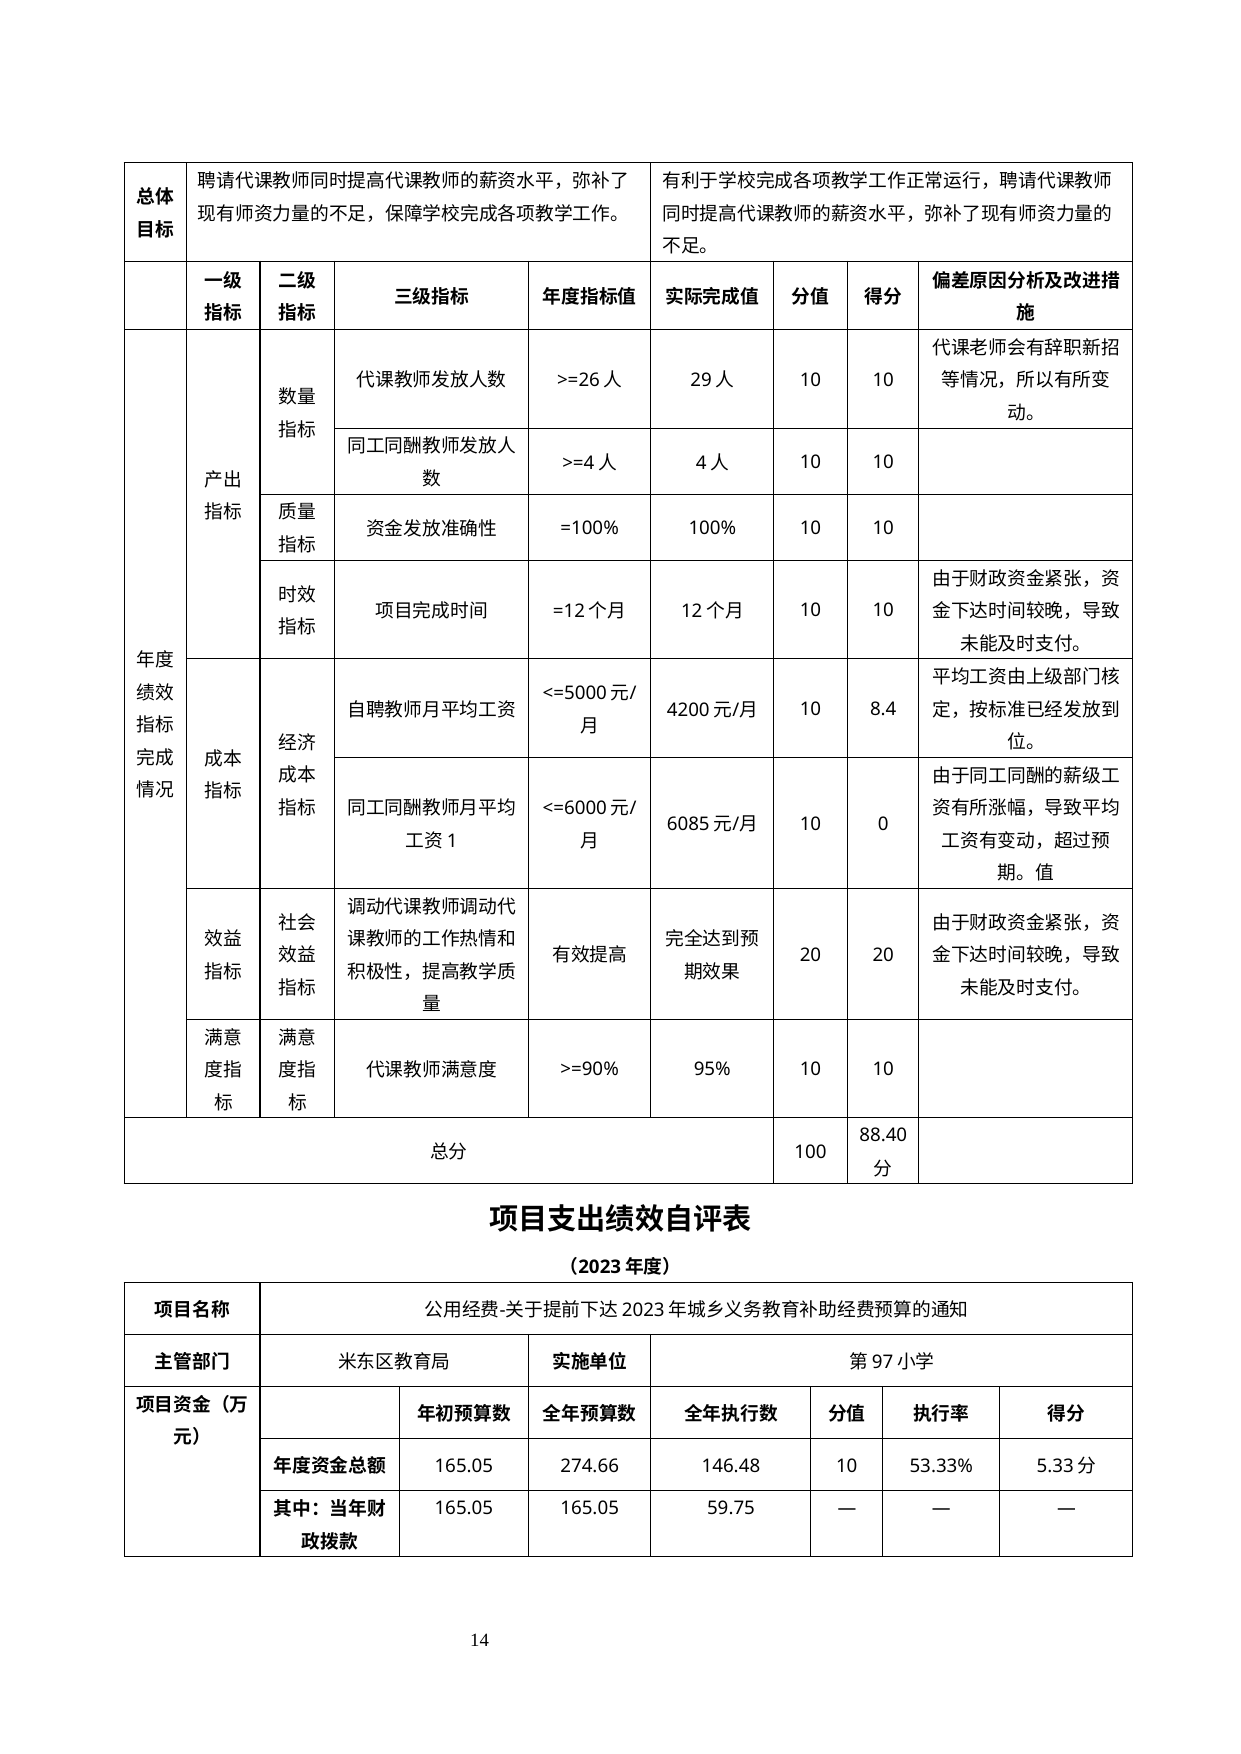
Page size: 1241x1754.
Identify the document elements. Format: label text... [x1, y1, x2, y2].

table_cell — [883, 1491, 999, 1556]
table_cell 二级指标 [261, 262, 334, 329]
table_cell 执行率 [883, 1387, 999, 1438]
table_cell <=5000元/月 [529, 659, 650, 757]
table_cell — [811, 1491, 882, 1556]
table_cell >=4人 [529, 429, 650, 493]
table_cell 同工同酬教师发放人数 [335, 429, 528, 493]
table_cell 代课教师满意度 [335, 1020, 528, 1117]
table_cell 分值 [811, 1387, 882, 1438]
table_cell 经济成本指标 [261, 659, 334, 888]
table_cell 有利于学校完成各项教学工作正常运行，聘请代课教师同时提高代课教师的薪资水平，弥补了现有师资力量的不足。 [651, 163, 1132, 261]
table_cell 146.48 [651, 1439, 810, 1490]
table_cell 10 [774, 330, 847, 427]
table_cell <=6000元/月 [529, 758, 650, 888]
table_cell [125, 262, 186, 329]
table_cell 满意度指标 [261, 1020, 334, 1117]
table_cell 成本指标 [187, 659, 259, 888]
table_cell 第97小学 [651, 1335, 1132, 1386]
table_cell 20 [774, 889, 847, 1019]
table_cell 100 [774, 1118, 847, 1183]
table_cell 10 [848, 495, 918, 559]
table_cell 0 [848, 758, 918, 888]
table_cell 10 [811, 1439, 882, 1490]
table_cell 社会效益指标 [261, 889, 334, 1019]
table_cell 53.33% [883, 1439, 999, 1490]
table_cell 29人 [651, 330, 773, 427]
table_cell 代课老师会有辞职新招等情况，所以有所变动。 [919, 330, 1132, 427]
table_cell 数量指标 [261, 330, 334, 493]
table_cell 10 [848, 429, 918, 493]
table_cell — [1000, 1491, 1132, 1556]
table_cell 三级指标 [335, 262, 528, 329]
table_cell 得分 [848, 262, 918, 329]
table_cell 实际完成值 [651, 262, 773, 329]
table_cell >=26人 [529, 330, 650, 427]
table_cell 同工同酬教师月平均工资1 [335, 758, 528, 888]
table_cell 实施单位 [529, 1335, 650, 1386]
table_cell 165.05 [400, 1439, 528, 1490]
table_cell 10 [774, 429, 847, 493]
table_cell 10 [848, 1020, 918, 1117]
table_cell 得分 [1000, 1387, 1132, 1438]
table_cell 4人 [651, 429, 773, 493]
table_cell 满意度指标 [187, 1020, 259, 1117]
table_cell [261, 1387, 399, 1438]
table_cell 偏差原因分析及改进措施 [919, 262, 1132, 329]
table_cell >=90% [529, 1020, 650, 1117]
table_cell 平均工资由上级部门核定，按标准已经发放到位。 [919, 659, 1132, 757]
table_cell 10 [848, 561, 918, 658]
table_cell 时效指标 [261, 561, 334, 658]
table_cell 165.05 [529, 1491, 650, 1556]
table_cell 由于财政资金紧张，资金下达时间较晚，导致未能及时支付。 [919, 561, 1132, 658]
table_cell 年度指标值 [529, 262, 650, 329]
table_cell [919, 429, 1132, 493]
table_cell 一级指标 [187, 262, 259, 329]
table_cell 年度资金总额 [261, 1439, 399, 1490]
table_cell 分值 [774, 262, 847, 329]
table_cell 资金发放准确性 [335, 495, 528, 559]
table_cell 10 [774, 1020, 847, 1117]
table_cell [919, 1118, 1132, 1183]
table_cell 项目完成时间 [335, 561, 528, 658]
table_cell 质量指标 [261, 495, 334, 559]
table_cell 4200元/月 [651, 659, 773, 757]
table_cell 完全达到预期效果 [651, 889, 773, 1019]
table_cell 10 [848, 330, 918, 427]
table_cell 165.05 [400, 1491, 528, 1556]
table_cell 100% [651, 495, 773, 559]
table_cell 年初预算数 [400, 1387, 528, 1438]
table_cell 88.40分 [848, 1118, 918, 1183]
table_cell 12个月 [651, 561, 773, 658]
table_cell 20 [848, 889, 918, 1019]
table_cell =100% [529, 495, 650, 559]
table_cell 59.75 [651, 1491, 810, 1556]
table_cell 全年执行数 [651, 1387, 810, 1438]
table_cell 8.4 [848, 659, 918, 757]
table_cell 其中：当年财政拨款 [261, 1491, 399, 1556]
table_cell 6085元/月 [651, 758, 773, 888]
table_cell 10 [774, 561, 847, 658]
table_cell 5.33分 [1000, 1439, 1132, 1490]
table_cell 10 [774, 495, 847, 559]
table_cell 聘请代课教师同时提高代课教师的薪资水平，弥补了现有师资力量的不足，保障学校完成各项教学工作。 [187, 163, 650, 261]
table_cell 调动代课教师调动代课教师的工作热情和积极性，提高教学质量 [335, 889, 528, 1019]
table_cell 由于同工同酬的薪级工资有所涨幅，导致平均工资有变动，超过预期。值 [919, 758, 1132, 888]
table_cell [919, 495, 1132, 559]
table_header 公用经费-关于提前下达2023年城乡义务教育补助经费预算的通知 [261, 1283, 1132, 1334]
table_cell 主管部门 [125, 1335, 259, 1386]
text 项目支出绩效自评表 [187, 1184, 1053, 1249]
table_header 项目名称 [125, 1283, 259, 1334]
table_cell 效益指标 [187, 889, 259, 1019]
table_cell 274.66 [529, 1439, 650, 1490]
table_cell 年度绩效指标完成情况 [125, 330, 186, 1117]
table_cell 10 [774, 659, 847, 757]
table_cell 总分 [125, 1118, 773, 1183]
table_cell 年度总体目标 [125, 163, 186, 261]
table_cell 10 [774, 758, 847, 888]
text （2023年度） [187, 1249, 1053, 1282]
table_cell 由于财政资金紧张，资金下达时间较晚，导致未能及时支付。 [919, 889, 1132, 1019]
table_cell [919, 1020, 1132, 1117]
table_cell 代课教师发放人数 [335, 330, 528, 427]
table_cell 有效提高 [529, 889, 650, 1019]
table_cell 米东区教育局 [261, 1335, 528, 1386]
table_cell 自聘教师月平均工资 [335, 659, 528, 757]
table_cell 全年预算数 [529, 1387, 650, 1438]
table_cell 产出指标 [187, 330, 259, 658]
table_cell 95% [651, 1020, 773, 1117]
table_cell =12个月 [529, 561, 650, 658]
table_cell 项目资金（万元） [125, 1387, 259, 1556]
